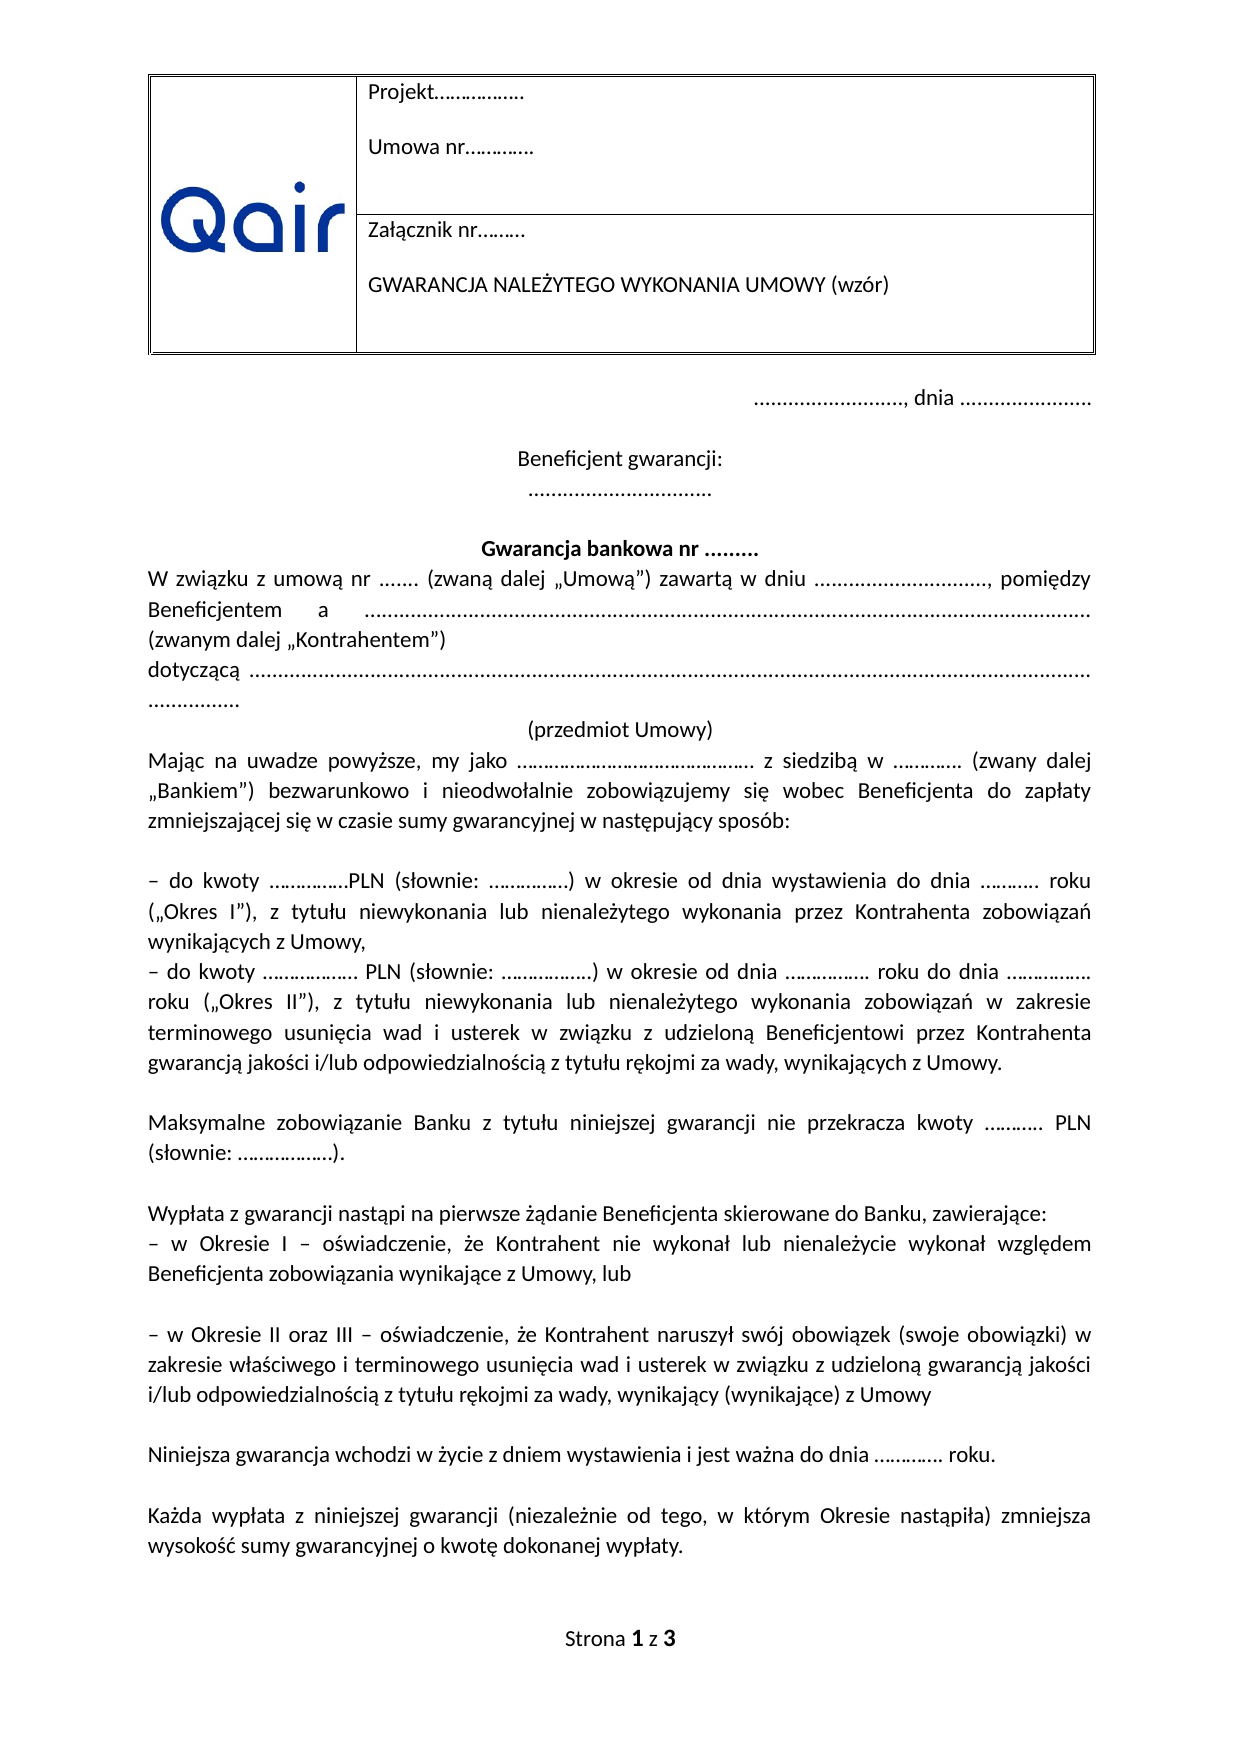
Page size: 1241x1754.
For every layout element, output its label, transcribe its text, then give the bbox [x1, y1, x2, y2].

text dotyczącą .................................................................................................................................................................. [148, 655, 1093, 713]
text Każda wypłata z niniejszej gwarancji (niezależnie od tego, w którym Okresie nastąpiła) zmniejsza wysokość sumy gwarancyjnej o kwotę dokonanej wypłaty. [148, 1501, 1093, 1559]
text – do kwoty ……………… PLN (słownie: ……………..) w okresie od dnia ……………. roku do dnia ……………. roku („Okres II”), z tytułu niewykonania lub nienależytego wykonania zobowiązań w zakresie terminowego usunięcia wad i usterek w związku z udzieloną Beneficjentowi przez Kontrahenta gwarancją jakości i/lub odpowiedzialnością z tytułu rękojmi za wady, wynikających z Umowy. [148, 957, 1093, 1076]
text (przedmiot Umowy) [148, 716, 1093, 744]
text Gwarancja bankowa nr ......... [148, 534, 1093, 562]
text – w Okresie I – oświadczenie, że Kontrahent nie wykonał lub nienależycie wykonał względem Beneficjenta zobowiązania wynikające z Umowy, lub [148, 1229, 1093, 1287]
text Beneficjent gwarancji: [148, 444, 1093, 472]
text Wypłata z gwarancji nastąpi na pierwsze żądanie Beneficjenta skierowane do Banku, zawierające: [148, 1199, 1093, 1227]
text Maksymalne zobowiązanie Banku z tytułu niniejszej gwarancji nie przekracza kwoty ……….. PLN (słownie: ………………). [148, 1108, 1093, 1167]
text – do kwoty ……………PLN (słownie: ……………) w okresie od dnia wystawienia do dnia ……….. roku („Okres I”), z tytułu niewykonania lub nienależytego wykonania przez Kontrahenta zobowiązań wynikających z Umowy, [148, 867, 1093, 955]
text Mając na uwadze powyższe, my jako ……………………………………… z siedzibą w …………. (zwany dalej „Bankiem”) bezwarunkowo i nieodwołalnie zobowiązujemy się wobec Beneficjenta do zapłaty zmniejszającej się w czasie sumy gwarancyjnej w następujący sposób: [148, 746, 1093, 834]
picture [160, 180, 345, 253]
text ................................ [148, 474, 1093, 502]
text – w Okresie II oraz III – oświadczenie, że Kontrahent naruszył swój obowiązek (swoje obowiązki) w zakresie właściwego i terminowego usunięcia wad i usterek w związku z udzieloną gwarancją jakości i/lub odpowiedzialnością z tytułu rękojmi za wady, wynikający (wynikające) z Umowy [148, 1320, 1093, 1408]
text .........................., dnia ....................... [148, 383, 1093, 411]
text Niniejsza gwarancja wchodzi w życie z dniem wystawienia i jest ważna do dnia …………. roku. [148, 1441, 1093, 1469]
text W związku z umową nr ....... (zwaną dalej „Umową”) zawartą w dniu .............................., pomiędzy Beneficjentem a .............................................................................................................................. (zwanym dalej „Kontrahentem”) [148, 564, 1093, 653]
